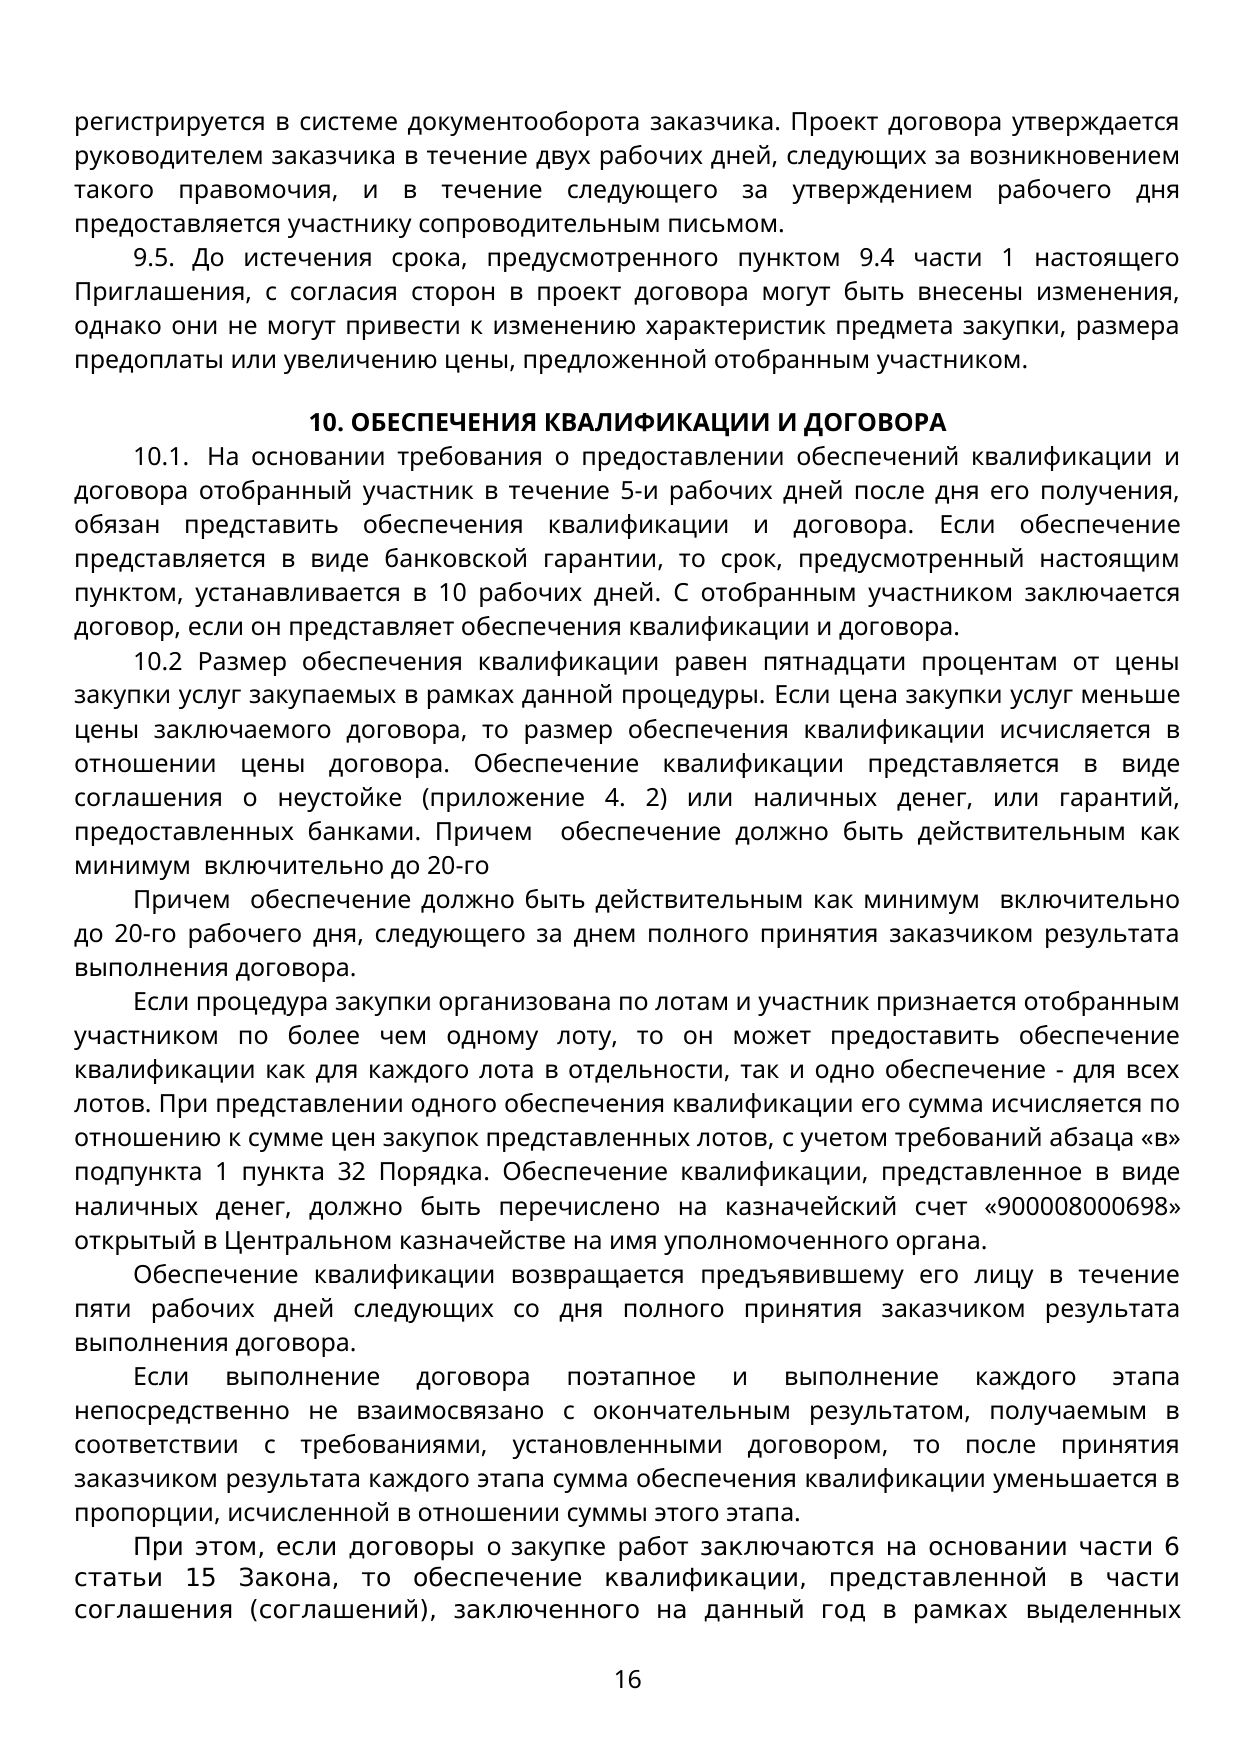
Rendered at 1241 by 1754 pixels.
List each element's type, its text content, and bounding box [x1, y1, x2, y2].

text Если процедура закупки организована по лотам и участник признается отобранным участником по более чем одному лоту, то он может предоставить обеспечение квалификации как для каждого лота в отдельности, так и одно обеспечение - для всех лотов. При представлении одного обеспечения квалификации его сумма исчисляется по отношению к сумме цен закупок представленных лотов, с учетом требований абзаца «в» подпункта 1 пункта 32 Порядка. Обеспечение квалификации, представленное в виде наличных денег, должно быть перечислено на казначейский счет «900008000698» открытый в Центральном казначействе на имя уполномоченного органа. [74, 984, 1181, 1256]
text 9.5. До истечения срока, предусмотренного пунктом 9.4 части 1 настоящего Приглашения, с согласия сторон в проект договора могут быть внесены изменения, однако они не могут привести к изменению характеристик предмета закупки, размера предоплаты или увеличению цены, предложенной отобранным участником. [74, 240, 1181, 376]
text Причем обеспечение должно быть действительным как минимум включительно до 20-го рабочего дня, следующего за днем полного принятия заказчиком результата выполнения договора. [74, 882, 1181, 984]
text Если выполнение договора поэтапное и выполнение каждого этапа непосредственно не взаимосвязано с окончательным результатом, получаемым в соответствии с требованиями, установленными договором, то после принятия заказчиком результата каждого этапа сумма обеспечения квалификации уменьшается в пропорции, исчисленной в отношении суммы этого этапа. [74, 1359, 1181, 1529]
text 10. ОБЕСПЕЧЕНИЯ КВАЛИФИКАЦИИ И ДОГОВОРА [74, 405, 1181, 439]
text 10.1. На основании требования о предоставлении обеспечений квалификации и договора отобранный участник в течение 5-и рабочих дней после дня его получения, обязан представить обеспечения квалификации и договора. Если обеспечение представляется в виде банковской гарантии, то срок, предусмотренный настоящим пунктом, устанавливается в 10 рабочих дней. С отобранным участником заключается договор, если он представляет обеспечения квалификации и договора. [74, 439, 1181, 643]
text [74, 103, 1181, 240]
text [74, 1529, 1181, 1626]
text 10.2 Размер обеспечения квалификации равен пятнадцати процентам от цены закупки услуг закупаемых в рамках данной процедуры. Если цена закупки услуг меньше цены заключаемого договора, то размер обеспечения квалификации исчисляется в отношении цены договора. Обеспечение квалификации представляется в виде соглашения о неустойке (приложение 4. 2) или наличных денег, или гарантий, предоставленных банками. Причем обеспечение должно быть действительным как минимум включительно до 20-го [74, 643, 1181, 882]
text Обеспечение квалификации возвращается предъявившему его лицу в течение пяти рабочих дней следующих со дня полного принятия заказчиком результата выполнения договора. [74, 1256, 1181, 1359]
